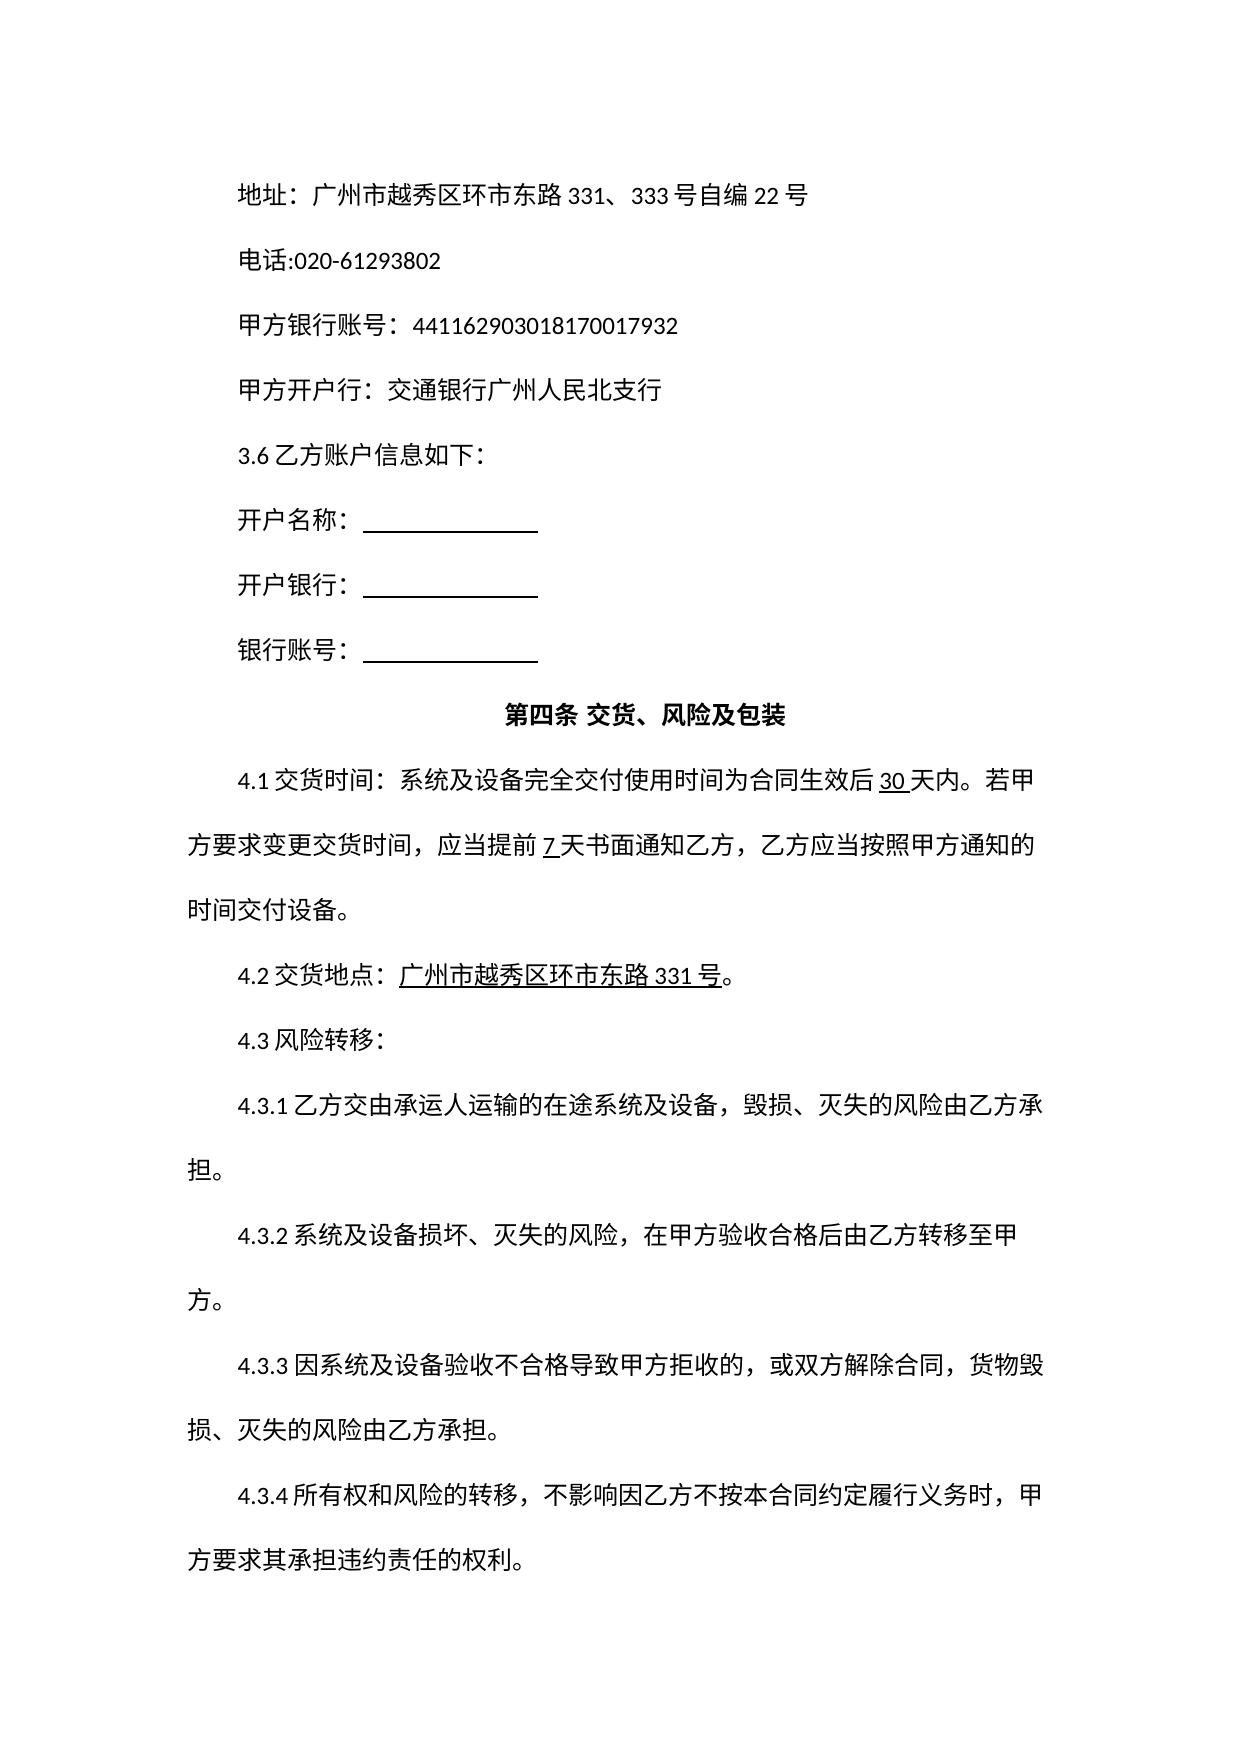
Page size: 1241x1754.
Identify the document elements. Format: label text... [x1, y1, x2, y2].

text 电话:020-61293802 [187, 227, 1053, 292]
text 开户名称： [187, 487, 1053, 552]
text 银行账号： [187, 617, 1053, 682]
text 甲方银行账号：441162903018170017932 [187, 292, 1053, 357]
text 4.2交货地点：广州市越秀区环市东路331号。 [187, 942, 1053, 1007]
text 4.1交货时间：系统及设备完全交付使用时间为合同生效后30 天内。若甲方要求变更交货时间，应当提前7天书面通知乙方，乙方应当按照甲方通知的时间交付设备。 [187, 747, 1053, 942]
text 甲方开户行：交通银行广州人民北支行 [187, 357, 1053, 422]
text 4.3.2系统及设备损坏、灭失的风险，在甲方验收合格后由乙方转移至甲方。 [187, 1202, 1053, 1332]
text 4.3风险转移： [187, 1007, 1053, 1072]
text 4.3.1乙方交由承运人运输的在途系统及设备，毁损、灭失的风险由乙方承担。 [187, 1072, 1053, 1202]
text 开户银行： [187, 552, 1053, 617]
text 第四条 交货、风险及包装 [187, 682, 1053, 747]
text 4.3.4所有权和风险的转移，不影响因乙方不按本合同约定履行义务时，甲方要求其承担违约责任的权利。 [187, 1462, 1053, 1592]
text 地址：广州市越秀区环市东路331、333号自编22号 [187, 162, 1053, 227]
text 3.6乙方账户信息如下： [187, 422, 1053, 487]
text 4.3.3 因系统及设备验收不合格导致甲方拒收的，或双方解除合同，货物毁损、灭失的风险由乙方承担。 [187, 1332, 1053, 1462]
